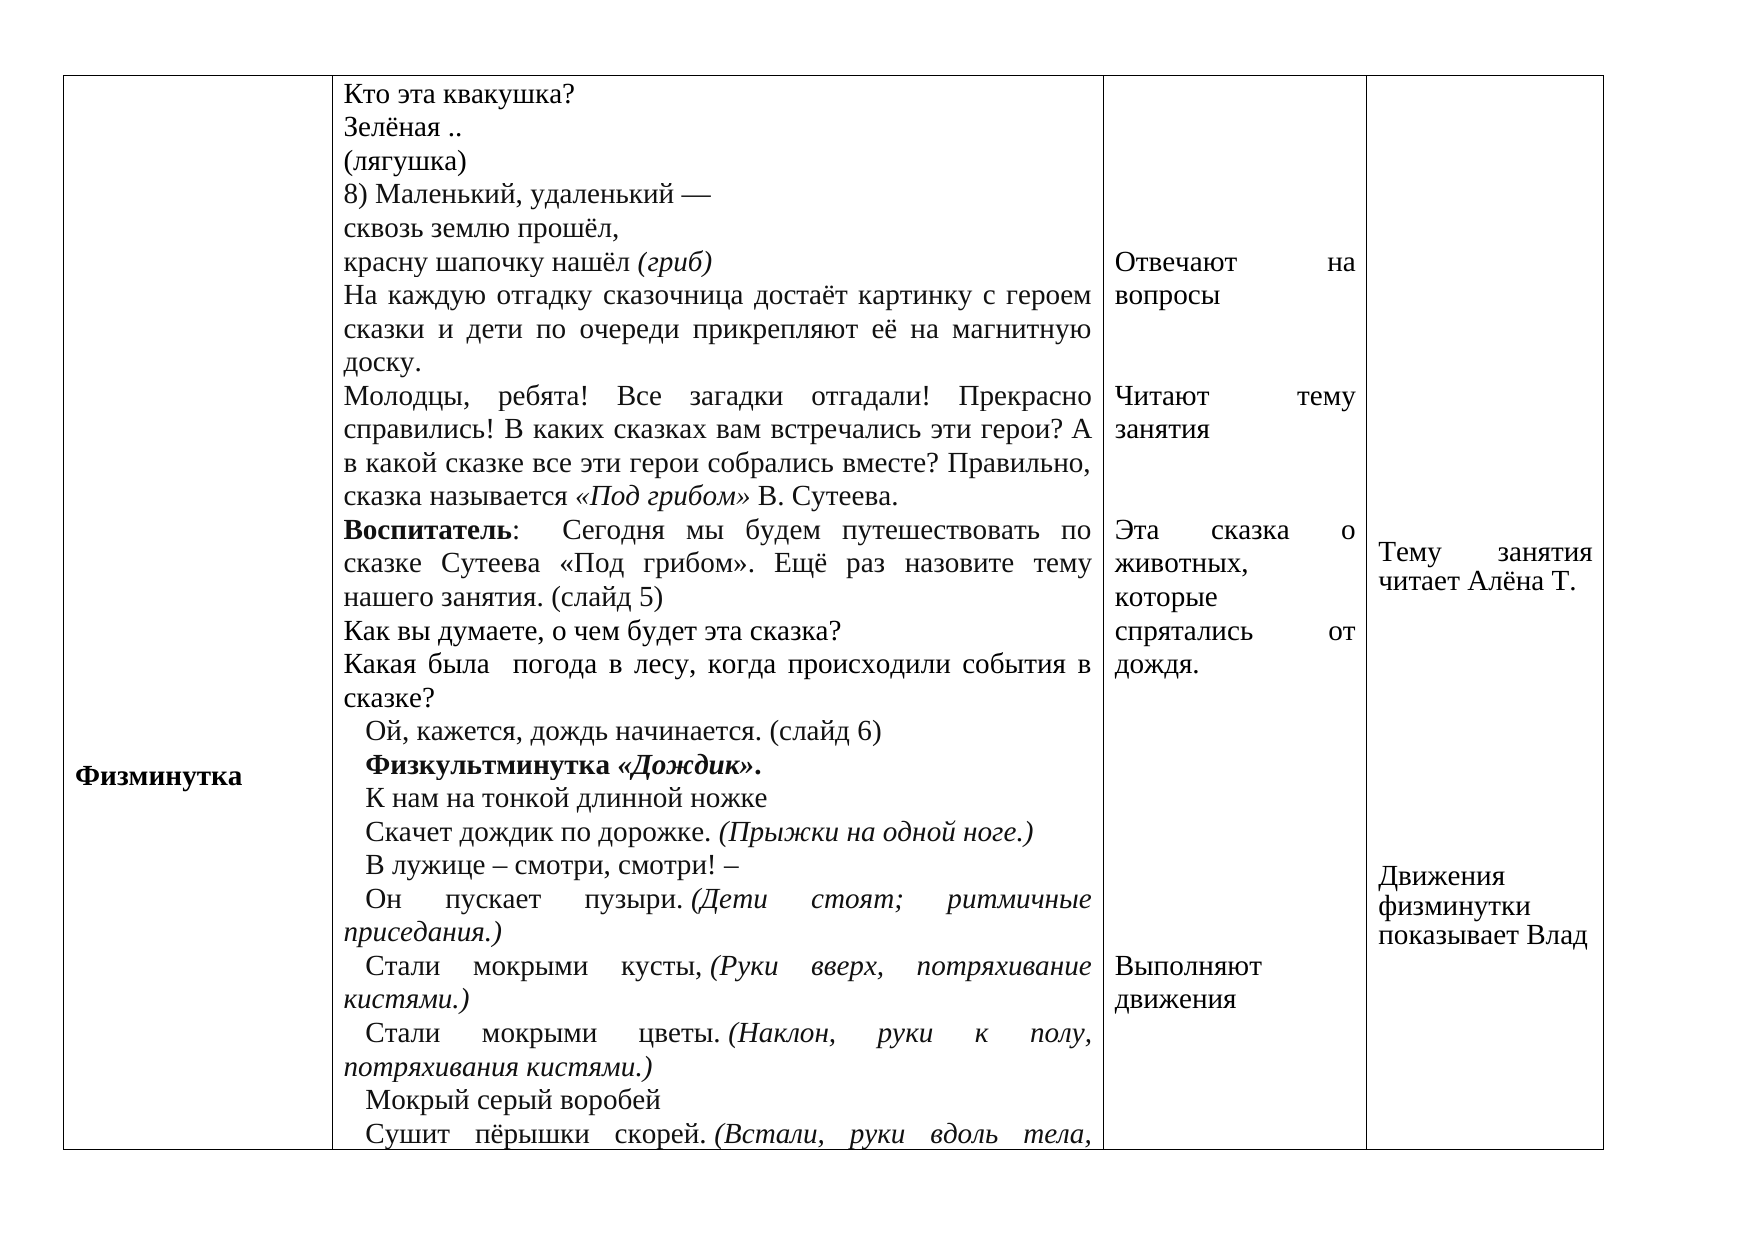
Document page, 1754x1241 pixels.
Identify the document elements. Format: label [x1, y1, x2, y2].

table_cell [333, 76, 1103, 1149]
table_cell [1367, 76, 1603, 1149]
table_cell [64, 76, 332, 1149]
table_cell [1104, 76, 1366, 1149]
